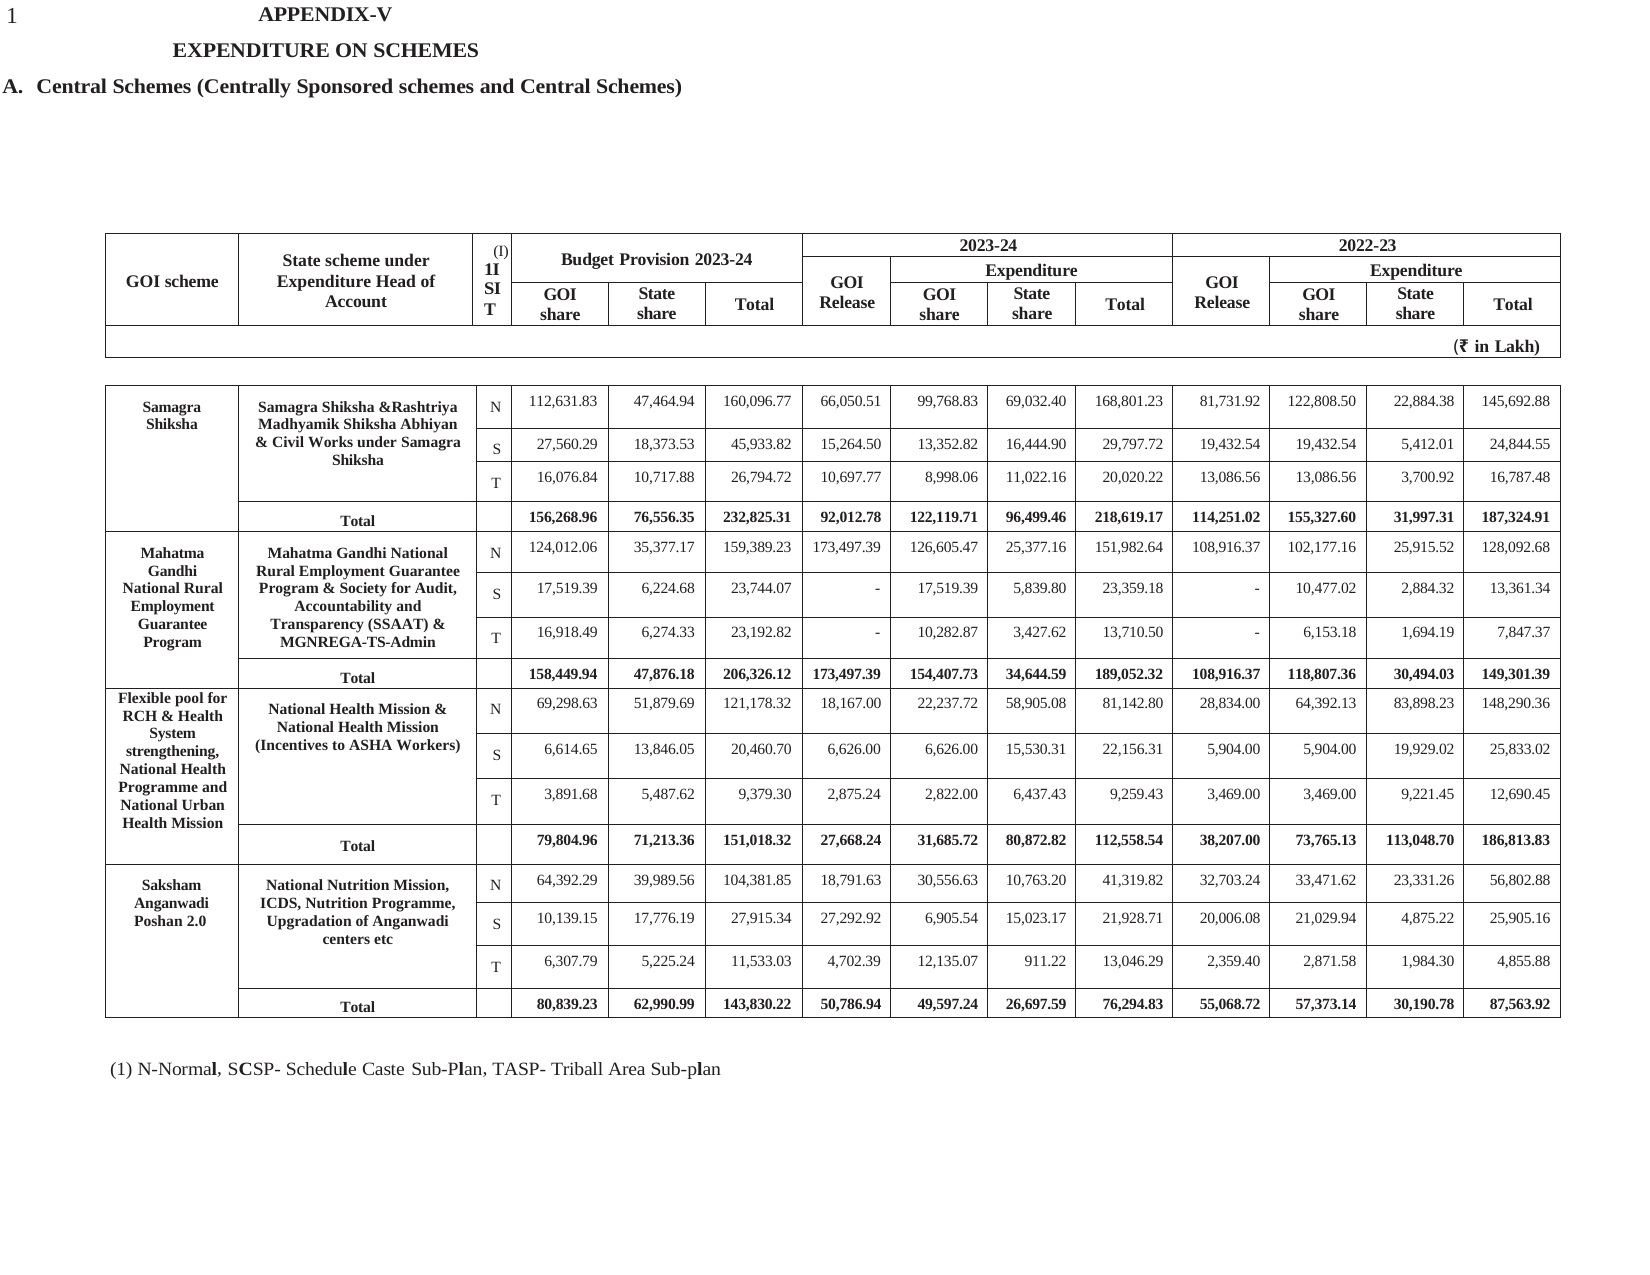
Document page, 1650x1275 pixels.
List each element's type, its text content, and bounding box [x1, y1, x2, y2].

table_header 66,050.51 [803, 386, 890, 428]
table_cell 156,268.96 [512, 502, 608, 531]
table_cell S [477, 573, 511, 617]
table_cell 92,012.78 [803, 502, 890, 531]
table_cell 4,875.22 [1367, 903, 1463, 945]
table_cell 20,460.70 [706, 734, 802, 778]
table_header Samagra Shiksha &Rashtriya Madhyamik Shiksha Abhiyan & Civil Works under Samagra Shiksha [239, 386, 476, 501]
table_cell Total [239, 502, 476, 531]
table_cell 3,427.62 [988, 618, 1075, 658]
table_cell 18,373.53 [609, 429, 705, 461]
table_cell 39,989.56 [609, 865, 705, 902]
table_cell 5,904.00 [1173, 734, 1269, 778]
table_cell 25,905.16 [1464, 903, 1560, 945]
table_cell [477, 989, 511, 1017]
table_cell 50,786.94 [803, 989, 890, 1017]
table_cell 5,904.00 [1270, 734, 1366, 778]
table_cell 16,787.48 [1464, 462, 1560, 501]
table_cell Saksham Anganwadi Poshan 2.0 [106, 865, 238, 1017]
table_cell 6,437.43 [988, 779, 1075, 824]
table_header 168,801.23 [1076, 386, 1172, 428]
table_cell 76,294.83 [1076, 989, 1172, 1017]
table_cell 12,135.07 [891, 946, 987, 988]
table_cell - [803, 618, 890, 658]
table_cell 16,918.49 [512, 618, 608, 658]
table_cell 148,290.36 [1464, 689, 1560, 733]
table_cell 23,744.07 [706, 573, 802, 617]
table_cell 112,558.54 [1076, 825, 1172, 863]
table_cell Total [1076, 283, 1172, 325]
table_cell 76,556.35 [609, 502, 705, 531]
table_cell 187,324.91 [1464, 502, 1560, 531]
table_cell - [1173, 618, 1269, 658]
table_header Budget Provision 2023-24 [512, 234, 802, 282]
table_cell 206,326.12 [706, 659, 802, 687]
table_cell 96,499.46 [988, 502, 1075, 531]
table_cell 3,700.92 [1367, 462, 1463, 501]
table_cell Total [706, 283, 802, 325]
table_cell 2,871.58 [1270, 946, 1366, 988]
table_cell 16,076.84 [512, 462, 608, 501]
table_cell 155,327.60 [1270, 502, 1366, 531]
table_header (I) 1I SI T [473, 234, 511, 325]
table_cell GOI Release [803, 257, 890, 325]
table_cell Total [239, 989, 476, 1017]
table_cell 56,802.88 [1464, 865, 1560, 902]
table_cell 6,224.68 [609, 573, 705, 617]
table_cell 45,933.82 [706, 429, 802, 461]
table_cell 6,307.79 [512, 946, 608, 988]
table_header N [477, 386, 511, 428]
table_cell [477, 659, 511, 687]
table_header 2022-23 [1173, 234, 1560, 256]
table_cell 5,225.24 [609, 946, 705, 988]
table_cell 2,875.24 [803, 779, 890, 824]
table_cell 13,086.56 [1173, 462, 1269, 501]
table_cell 29,797.72 [1076, 429, 1172, 461]
table_cell State share [988, 283, 1075, 325]
table_cell 22,156.31 [1076, 734, 1172, 778]
table_cell S [477, 734, 511, 778]
table_cell GOI share [1270, 283, 1366, 325]
table_cell 28,834.00 [1173, 689, 1269, 733]
table_cell 102,177.16 [1270, 532, 1366, 572]
table_header 145,692.88 [1464, 386, 1560, 428]
table_cell 9,221.45 [1367, 779, 1463, 824]
table_cell 31,997.31 [1367, 502, 1463, 531]
table_cell 17,519.39 [891, 573, 987, 617]
table_header 112,631.83 [512, 386, 608, 428]
table_header State scheme under Expenditure Head of Account [239, 234, 472, 325]
table_cell 118,807.36 [1270, 659, 1366, 687]
table_cell GOI share [512, 283, 608, 325]
table_cell N [477, 865, 511, 902]
table_cell 23,331.26 [1367, 865, 1463, 902]
table_cell 13,361.34 [1464, 573, 1560, 617]
table_header 122,808.50 [1270, 386, 1366, 428]
table_cell 11,533.03 [706, 946, 802, 988]
table_header GOI scheme [106, 234, 238, 325]
table_cell 71,213.36 [609, 825, 705, 863]
table_cell 121,178.32 [706, 689, 802, 733]
table_header 47,464.94 [609, 386, 705, 428]
table_cell N [477, 532, 511, 572]
table_cell 6,274.33 [609, 618, 705, 658]
table_cell 10,477.02 [1270, 573, 1366, 617]
table_cell T [477, 946, 511, 988]
table_cell 10,139.15 [512, 903, 608, 945]
table_cell Flexible pool for RCH & Health System strengthening, National Health Programme and National Urban Health Mission [106, 689, 238, 863]
table_cell 27,560.29 [512, 429, 608, 461]
table_cell 17,519.39 [512, 573, 608, 617]
table_cell T [477, 779, 511, 824]
table_cell State share [609, 283, 705, 325]
table_cell 16,444.90 [988, 429, 1075, 461]
table_cell 5,412.01 [1367, 429, 1463, 461]
table_cell Expenditure [891, 257, 1172, 282]
table_cell 41,319.82 [1076, 865, 1172, 902]
table_cell 73,765.13 [1270, 825, 1366, 863]
table_cell 18,167.00 [803, 689, 890, 733]
table_cell 4,855.88 [1464, 946, 1560, 988]
table_cell 62,990.99 [609, 989, 705, 1017]
table_cell 25,915.52 [1367, 532, 1463, 572]
table_cell 12,690.45 [1464, 779, 1560, 824]
table_cell 10,717.88 [609, 462, 705, 501]
table_cell 186,813.83 [1464, 825, 1560, 863]
table_cell 128,092.68 [1464, 532, 1560, 572]
table_cell 114,251.02 [1173, 502, 1269, 531]
table_cell 30,556.63 [891, 865, 987, 902]
table_cell 2,822.00 [891, 779, 987, 824]
table_cell 17,776.19 [609, 903, 705, 945]
table_cell [477, 502, 511, 531]
table_cell Mahatma Gandhi National Rural Employment Guarantee Program & Society for Audit, Accountability and Transparency (SSAAT) & MGNREGA-TS-Admin [239, 532, 476, 658]
table_cell 9,379.30 [706, 779, 802, 824]
table_cell 22,237.72 [891, 689, 987, 733]
table_cell 55,068.72 [1173, 989, 1269, 1017]
table_cell 57,373.14 [1270, 989, 1366, 1017]
table_cell 51,879.69 [609, 689, 705, 733]
table_cell Mahatma Gandhi National Rural Employment Guarantee Program [106, 532, 238, 687]
table_cell 151,018.32 [706, 825, 802, 863]
table_cell 5,839.80 [988, 573, 1075, 617]
table_cell 6,626.00 [803, 734, 890, 778]
table_cell 69,298.63 [512, 689, 608, 733]
table_cell 32,703.24 [1173, 865, 1269, 902]
table_cell 18,791.63 [803, 865, 890, 902]
table_cell 34,644.59 [988, 659, 1075, 687]
table_cell 5,487.62 [609, 779, 705, 824]
table_cell 3,891.68 [512, 779, 608, 824]
table_cell 15,530.31 [988, 734, 1075, 778]
table_header 69,032.40 [988, 386, 1075, 428]
table_cell 15,264.50 [803, 429, 890, 461]
table_cell 64,392.29 [512, 865, 608, 902]
table_cell 149,301.39 [1464, 659, 1560, 687]
table_cell 19,432.54 [1173, 429, 1269, 461]
table_cell 80,839.23 [512, 989, 608, 1017]
table_cell 6,153.18 [1270, 618, 1366, 658]
text (1) N-Normal, SCSP- Schedule Caste Sub-Plan, TASP- Triball Area Sub-plan [110, 1057, 1575, 1080]
table_cell 21,029.94 [1270, 903, 1366, 945]
table_cell 19,929.02 [1367, 734, 1463, 778]
table_cell 33,471.62 [1270, 865, 1366, 902]
table_cell 87,563.92 [1464, 989, 1560, 1017]
table_cell 151,982.64 [1076, 532, 1172, 572]
table_cell 79,804.96 [512, 825, 608, 863]
table_cell 154,407.73 [891, 659, 987, 687]
table_cell GOI Release [1173, 257, 1269, 325]
table_header 2023-24 [803, 234, 1172, 256]
table_cell Total [239, 825, 476, 863]
table_cell (₹ in Lakh) [106, 326, 1560, 357]
table_cell 27,668.24 [803, 825, 890, 863]
table_cell 143,830.22 [706, 989, 802, 1017]
table_cell 30,190.78 [1367, 989, 1463, 1017]
table_cell 81,142.80 [1076, 689, 1172, 733]
table_header 160,096.77 [706, 386, 802, 428]
table_cell 24,844.55 [1464, 429, 1560, 461]
table_cell 23,192.82 [706, 618, 802, 658]
table_cell 13,046.29 [1076, 946, 1172, 988]
table_cell 2,884.32 [1367, 573, 1463, 617]
table_cell 10,697.77 [803, 462, 890, 501]
table_header 99,768.83 [891, 386, 987, 428]
table_cell 47,876.18 [609, 659, 705, 687]
table_cell 10,282.87 [891, 618, 987, 658]
table_cell 19,432.54 [1270, 429, 1366, 461]
table_cell 58,905.08 [988, 689, 1075, 733]
table_cell GOI share [891, 283, 987, 325]
table_header 81,731.92 [1173, 386, 1269, 428]
table_cell 108,916.37 [1173, 659, 1269, 687]
table_cell 3,469.00 [1270, 779, 1366, 824]
table_cell 13,086.56 [1270, 462, 1366, 501]
table_cell Total [1464, 283, 1560, 325]
table_cell 64,392.13 [1270, 689, 1366, 733]
table_cell 189,052.32 [1076, 659, 1172, 687]
table_cell 911.22 [988, 946, 1075, 988]
table_cell Expenditure [1270, 257, 1560, 282]
table_cell 108,916.37 [1173, 532, 1269, 572]
table_cell 2,359.40 [1173, 946, 1269, 988]
table_cell [477, 825, 511, 863]
table_cell 25,833.02 [1464, 734, 1560, 778]
table_cell N [477, 689, 511, 733]
table_cell 20,020.22 [1076, 462, 1172, 501]
table_cell S [477, 429, 511, 461]
table_cell 3,469.00 [1173, 779, 1269, 824]
table_cell 126,605.47 [891, 532, 987, 572]
table_cell 13,352.82 [891, 429, 987, 461]
table_cell 13,846.05 [609, 734, 705, 778]
table_cell 25,377.16 [988, 532, 1075, 572]
table_cell 1,984.30 [1367, 946, 1463, 988]
table_cell 173,497.39 [803, 532, 890, 572]
table_cell 27,292.92 [803, 903, 890, 945]
table_cell National Nutrition Mission, ICDS, Nutrition Programme, Upgradation of Anganwadi centers etc [239, 865, 476, 988]
table_cell 26,697.59 [988, 989, 1075, 1017]
table_cell 15,023.17 [988, 903, 1075, 945]
table_cell 6,614.65 [512, 734, 608, 778]
table_cell - [803, 573, 890, 617]
table_cell 8,998.06 [891, 462, 987, 501]
table_cell - [1173, 573, 1269, 617]
table_cell 10,763.20 [988, 865, 1075, 902]
table_cell 173,497.39 [803, 659, 890, 687]
table_cell 159,389.23 [706, 532, 802, 572]
table_cell 49,597.24 [891, 989, 987, 1017]
table_cell State share [1367, 283, 1463, 325]
table_cell 113,048.70 [1367, 825, 1463, 863]
table_cell 1,694.19 [1367, 618, 1463, 658]
table_cell T [477, 618, 511, 658]
table_cell 21,928.71 [1076, 903, 1172, 945]
table_cell 11,022.16 [988, 462, 1075, 501]
table_header Samagra Shiksha [106, 386, 238, 531]
table_cell 20,006.08 [1173, 903, 1269, 945]
table_cell 26,794.72 [706, 462, 802, 501]
table_cell 35,377.17 [609, 532, 705, 572]
table_cell 104,381.85 [706, 865, 802, 902]
table_cell 83,898.23 [1367, 689, 1463, 733]
table_cell 7,847.37 [1464, 618, 1560, 658]
table_cell 31,685.72 [891, 825, 987, 863]
table_cell 13,710.50 [1076, 618, 1172, 658]
table_cell 232,825.31 [706, 502, 802, 531]
table_cell 6,626.00 [891, 734, 987, 778]
table_cell 4,702.39 [803, 946, 890, 988]
table_cell National Health Mission & National Health Mission (Incentives to ASHA Workers) [239, 689, 476, 824]
table_cell 218,619.17 [1076, 502, 1172, 531]
table_cell 158,449.94 [512, 659, 608, 687]
table_cell 122,119.71 [891, 502, 987, 531]
table_cell 30,494.03 [1367, 659, 1463, 687]
table_cell 80,872.82 [988, 825, 1075, 863]
table_cell 38,207.00 [1173, 825, 1269, 863]
table_cell 9,259.43 [1076, 779, 1172, 824]
table_cell S [477, 903, 511, 945]
table_header 22,884.38 [1367, 386, 1463, 428]
table_cell 6,905.54 [891, 903, 987, 945]
table_cell 124,012.06 [512, 532, 608, 572]
table_cell T [477, 462, 511, 501]
table_cell 23,359.18 [1076, 573, 1172, 617]
table_cell Total [239, 659, 476, 687]
table_cell 27,915.34 [706, 903, 802, 945]
